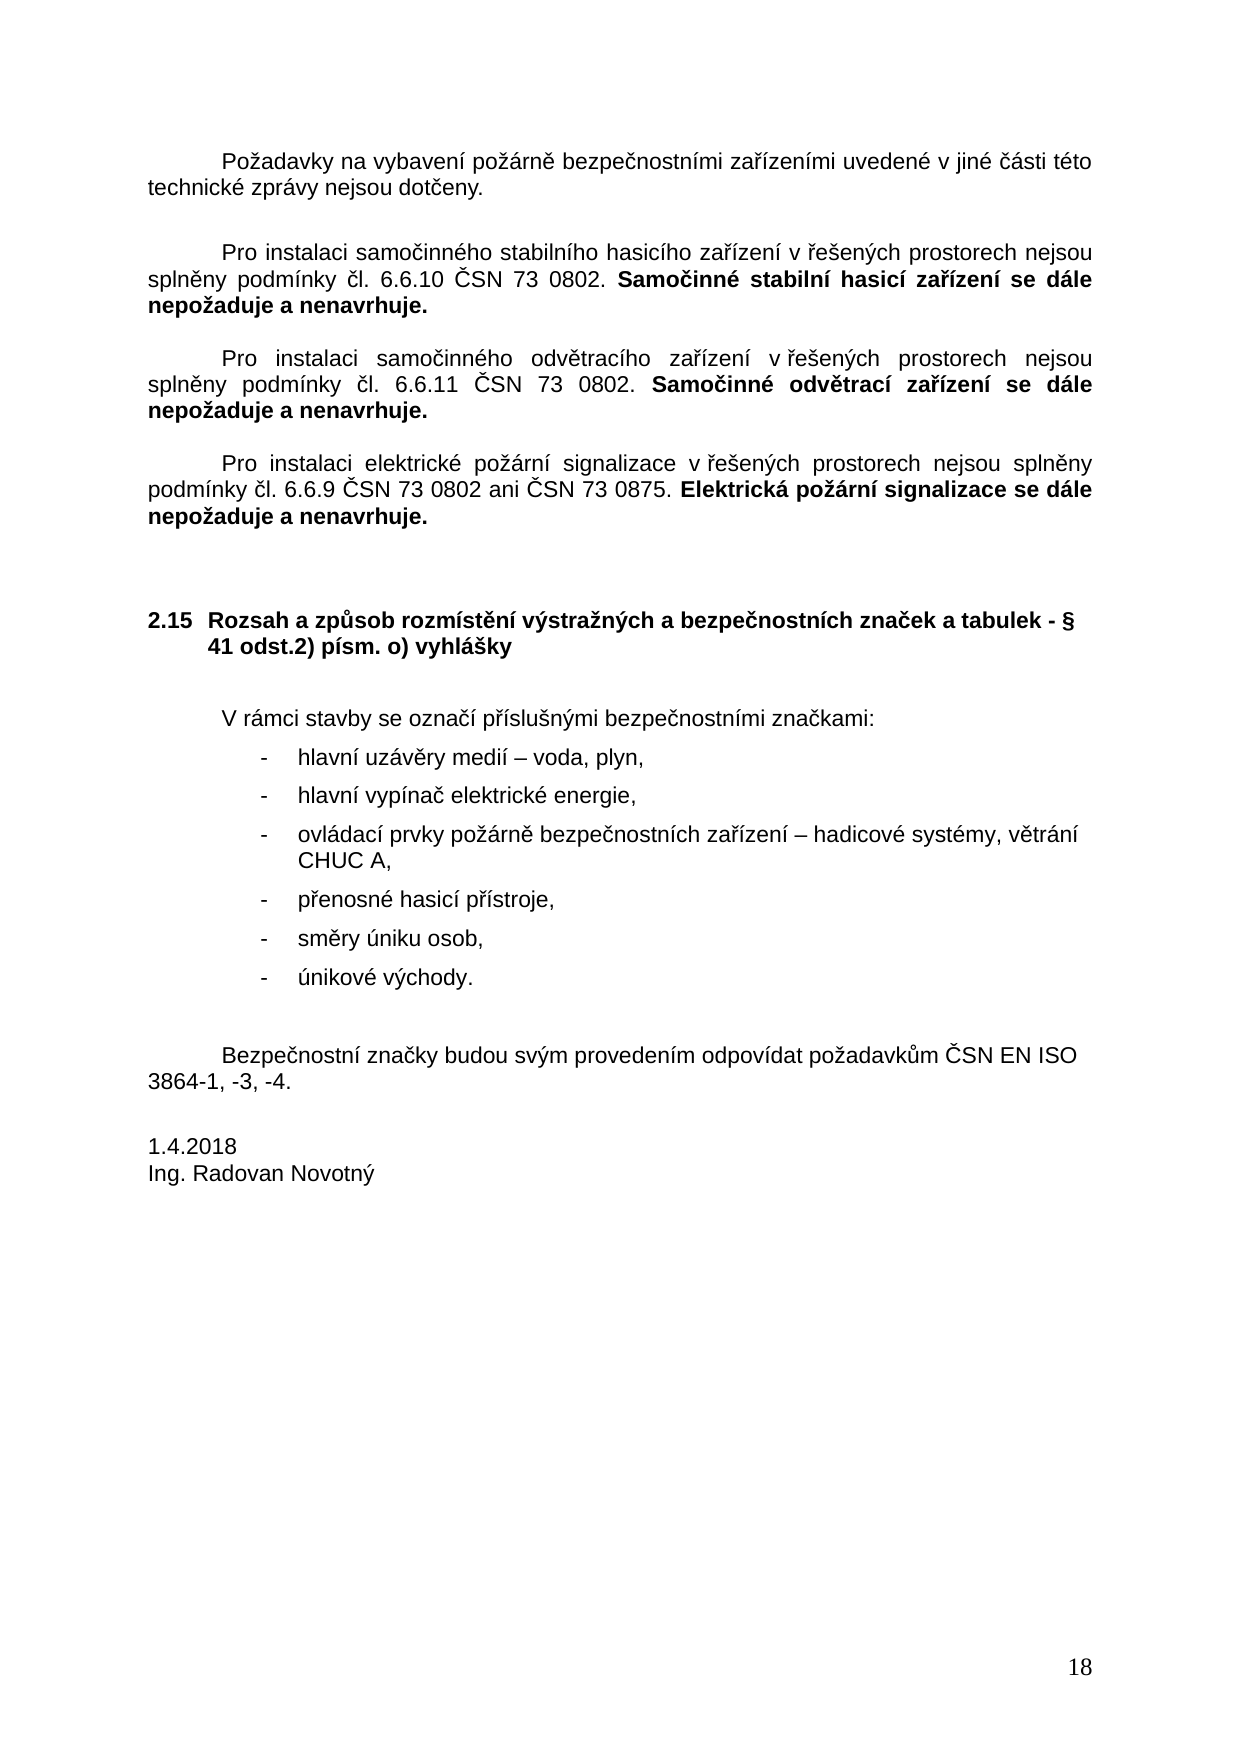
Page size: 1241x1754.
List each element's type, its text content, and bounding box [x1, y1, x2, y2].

text Pro instalaci samočinného odvětracího zařízení v řešených prostorech nejsou splněny podmínky čl. 6.6.11 ČSN 73 0802. Samočinné odvětrací zařízení se dále nepožaduje a nenavrhuje. [148, 344, 1093, 424]
list přenosné hasicí přístroje, [260, 886, 1093, 913]
text Bezpečnostní značky budou svým provedením odpovídat požadavkům ČSN EN ISO 3864-1, -3, -4. [148, 1042, 1093, 1094]
text Požadavky na vybavení požárně bezpečnostními zařízeními uvedené v jiné části této technické zprávy nejsou dotčeny. [148, 148, 1093, 200]
list únikové východy. [260, 964, 1093, 990]
list hlavní vypínač elektrické energie, [260, 782, 1093, 809]
list směry úniku osob, [260, 925, 1093, 952]
text Ing. Radovan Novotný [148, 1160, 1093, 1186]
list hlavní uzávěry medií – voda, plyn, [260, 743, 1093, 770]
list ovládací prvky požárně bezpečnostních zařízení – hadicové systémy, větrání CHUC A, [260, 821, 1093, 874]
text 1.4.2018 [148, 1133, 1093, 1160]
text Pro instalaci samočinného stabilního hasicího zařízení v řešených prostorech nejsou splněny podmínky čl. 6.6.10 ČSN 73 0802. Samočinné stabilní hasicí zařízení se dále nepožaduje a nenavrhuje. [148, 239, 1093, 318]
text Pro instalaci elektrické požární signalizace v řešených prostorech nejsou splněny podmínky čl. 6.6.9 ČSN 73 0802 ani ČSN 73 0875. Elektrická požární signalizace se dále nepožaduje a nenavrhuje. [148, 450, 1093, 529]
subtitle 2.15 Rozsah a způsob rozmístění výstražných a bezpečnostních značek a tabulek - § 41 odst.2) písm. o) vyhlášky [148, 607, 1093, 659]
text V rámci stavby se označí příslušnými bezpečnostními značkami: [148, 704, 1093, 731]
